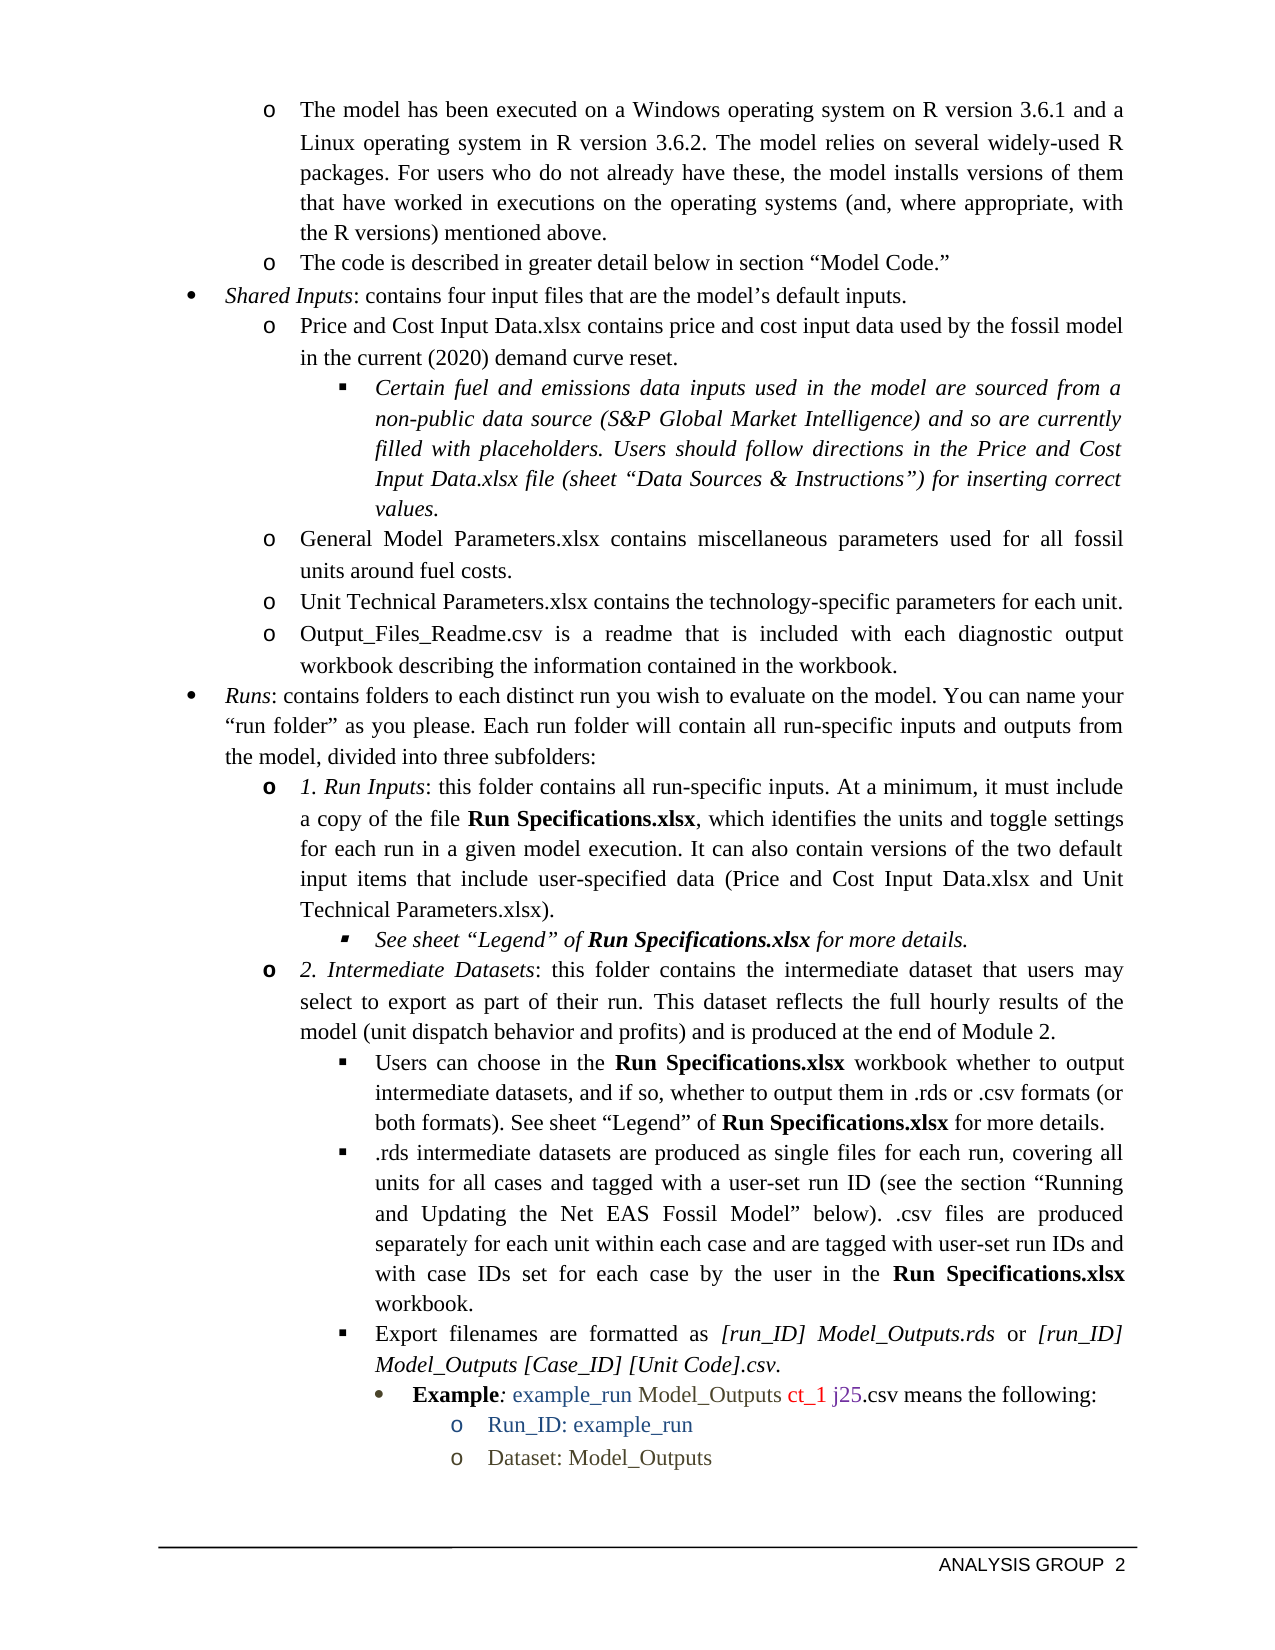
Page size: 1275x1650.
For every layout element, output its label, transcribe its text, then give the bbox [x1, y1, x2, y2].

list Certain fuel and emissions data inputs used in the model are sourced from a non-public data source (S&P Global Market Intelligence) and so are currently filled with placeholders. Users should follow directions in the Price and Cost Input Data.xlsx file (sheet “Data Sources & Instructions”) for inserting correct values. [337, 374, 1125, 522]
list General Model Parameters.xlsx contains miscellaneous parameters used for all fossil units around fuel costs. [262, 525, 1125, 584]
list Unit Technical Parameters.xlsx contains the technology-specific parameters for each unit. [262, 588, 1125, 616]
list 1. Run Inputs: this folder contains all run-specific inputs. At a minimum, it must include a copy of the file Run Specifications.xlsx, which identifies the units and toggle settings for each run in a given model execution. It can also contain versions of the two default input items that include user-specified data (Price and Cost Input Data.xlsx and Unit Technical Parameters.xlsx). [262, 773, 1125, 922]
list The model has been executed on a Windows operating system on R version 3.6.1 and a Linux operating system in R version 3.6.2. The model relies on several widely-used R packages. For users who do not already have these, the model installs versions of them that have worked in executions on the operating systems (and, where appropriate, with the R versions) mentioned above. [262, 97, 1125, 246]
list Output_Files_Readme.csv is a readme that is included with each diagnostic output workbook describing the information contained in the workbook. [262, 620, 1125, 678]
list 2. Intermediate Datasets: this folder contains the intermediate dataset that users may select to export as part of their run. This dataset reflects the full hourly results of the model (unit dispatch behavior and profits) and is produced at the end of Module 2. [262, 956, 1125, 1045]
list Example: example_run Model_Outputs ct_1 j25.csv means the following: [375, 1381, 1125, 1407]
list Runs: contains folders to each distinct run you wish to evaluate on the model. You can name your “run folder” as you please. Each run folder will contain all run-specific inputs and outputs from the model, divided into three subfolders: [187, 682, 1125, 769]
list Users can choose in the Run Specifications.xlsx workbook whether to output intermediate datasets, and if so, whether to output them in .rds or .csv formats (or both formats). See sheet “Legend” of Run Specifications.xlsx for more details. [337, 1049, 1125, 1135]
list See sheet “Legend” of Run Specifications.xlsx for more details. [337, 926, 1125, 952]
list Price and Cost Input Data.xlsx contains price and cost input data used by the fossil model in the current (2020) demand curve reset. [262, 312, 1125, 371]
list Dataset: Model_Outputs [450, 1443, 1125, 1472]
list .rds intermediate datasets are produced as single files for each run, covering all units for all cases and tagged with a user-set run ID (see the section “Running and Updating the Net EAS Fossil Model” below). .csv files are produced separately for each unit within each case and are tagged with user-set run IDs and with case IDs set for each case by the user in the Run Specifications.xlsx workbook. [337, 1139, 1125, 1317]
list Export filenames are formatted as [run_ID] Model_Outputs.rds or [run_ID] Model_Outputs [Case_ID] [Unit Code].csv. [337, 1321, 1125, 1377]
list Run_ID: example_run [450, 1411, 1125, 1439]
list The code is described in greater detail below in section “Model Code.” [262, 249, 1125, 278]
list Shared Inputs: contains four input files that are the model’s default inputs. [187, 282, 1125, 308]
